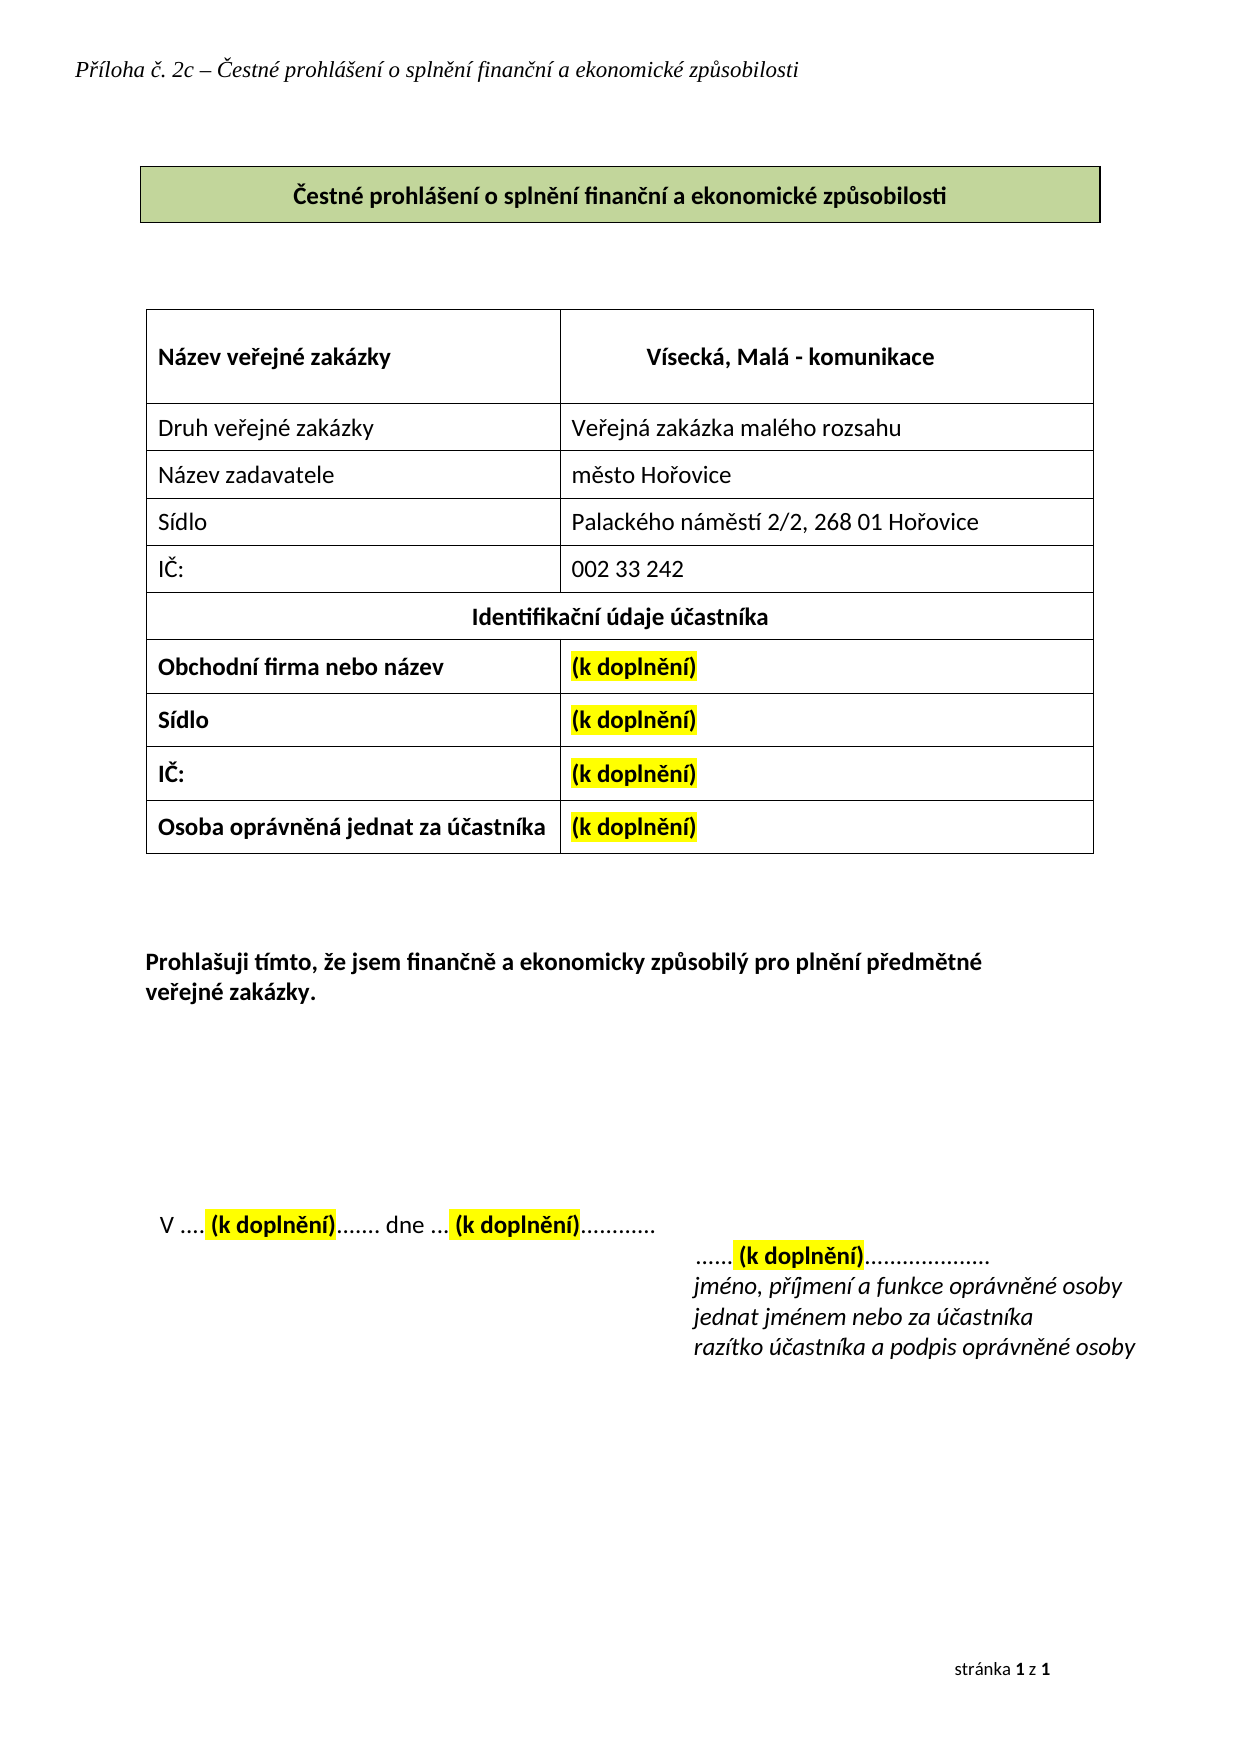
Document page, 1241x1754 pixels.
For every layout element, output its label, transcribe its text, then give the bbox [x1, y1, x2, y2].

table_cell Název zadavatele [147, 451, 560, 497]
table_cell IČ: [147, 546, 560, 592]
text V .... (k doplnění)....... dne ... (k doplnění)............ [75, 1209, 205, 1240]
table_cell Obchodní firma nebo název [147, 640, 560, 692]
text ...... (k doplnění).................... [864, 1240, 1165, 1270]
text razítko účastníka a podpis oprávněné osoby [75, 1331, 1165, 1362]
table_cell Veřejná zakázka malého rozsahu [561, 404, 1093, 450]
text ...... (k doplnění).................... [75, 1240, 733, 1270]
list veřejné zakázky. [134, 976, 1165, 1007]
table_cell Sídlo [147, 499, 560, 544]
list Prohlašuji tímto, že jsem finančně a ekonomicky způsobilý pro plnění předmětné [134, 946, 1165, 976]
table_cell (k doplnění) [561, 801, 1093, 853]
table_header Čestné prohlášení o splnění finanční a ekonomické způsobilosti [141, 167, 1099, 222]
text jméno, příjmení a funkce oprávněné osoby jednat jménem nebo za účastníka [694, 1270, 1165, 1331]
table_cell (k doplnění) [561, 747, 1093, 799]
table_cell město Hořovice [561, 451, 1093, 497]
table_header Vísecká, Malá - komunikace [561, 310, 1093, 403]
table_cell 002 33 242 [561, 546, 1093, 592]
table_cell IČ: [147, 747, 560, 799]
text V .... (k doplnění)....... dne ... (k doplnění)............ [580, 1209, 1165, 1240]
table_cell Sídlo [147, 694, 560, 746]
table_cell Identifikační údaje účastníka [147, 593, 1093, 639]
table_cell (k doplnění) [561, 694, 1093, 746]
table_cell Palackého náměstí 2/2, 268 01 Hořovice [561, 499, 1093, 544]
table_cell Druh veřejné zakázky [147, 404, 560, 450]
table_cell (k doplnění) [561, 640, 1093, 692]
table_header Název veřejné zakázky [147, 310, 560, 403]
table_cell Osoba oprávněná jednat za účastníka [147, 801, 560, 853]
